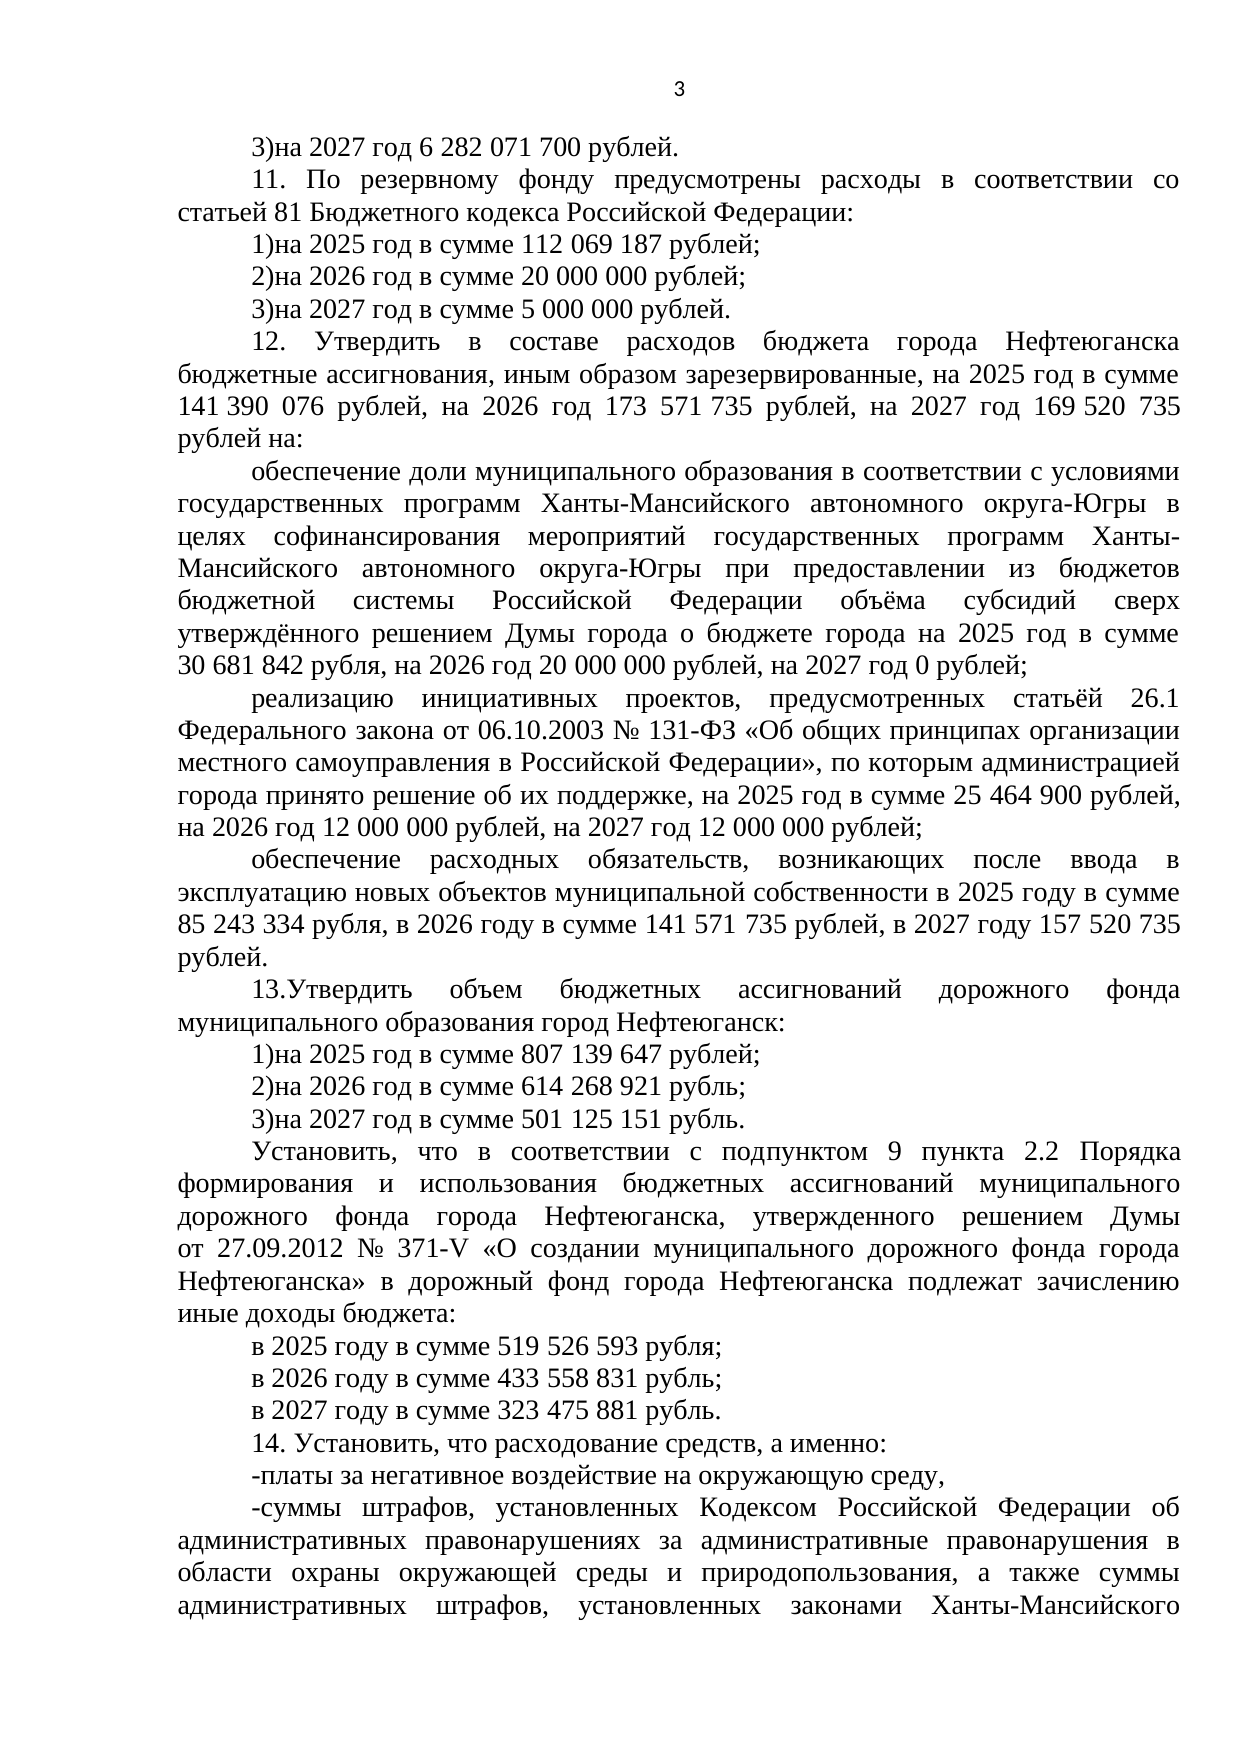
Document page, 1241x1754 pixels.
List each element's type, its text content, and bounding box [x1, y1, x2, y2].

text обеспечение доли муниципального образования в соответствии с условиями государственных программ Ханты-Мансийского автономного округа-Югры в целях софинансирования мероприятий государственных программ Ханты-Мансийского автономного округа-Югры при предоставлении из бюджетов бюджетной системы Российской Федерации объёма субсидий сверх утверждённого решением Думы города о бюджете города на 2025 год в сумме 30 681 842 рубля, на 2026 год 20 000 000 рублей, на 2027 год 0 рублей; [177, 454, 1181, 681]
text 3)на 2027 год 6 282 071 700 рублей. [177, 130, 1181, 162]
text 2)на 2026 год в сумме 614 268 921 рубль; [177, 1069, 1181, 1102]
text Установить, что в соответствии с подпунктом 9 пункта 2.2 Порядка формирования и использования бюджетных ассигнований муниципального дорожного фонда города Нефтеюганска, утвержденного решением Думы от 27.09.2012 № 371-V «О создании муниципального дорожного фонда города Нефтеюганска» в дорожный фонд города Нефтеюганска подлежат зачислению иные доходы бюджета: [177, 1134, 1181, 1328]
text 2)на 2026 год в сумме 20 000 000 рублей; [177, 259, 1181, 292]
text -платы за негативное воздействие на окружающую среду, [177, 1458, 1181, 1491]
text в 2026 году в сумме 433 558 831 рубль; [177, 1361, 1181, 1393]
text 12. Утвердить в составе расходов бюджета города Нефтеюганска бюджетные ассигнования, иным образом зарезервированные, на 2025 год в сумме 141 390 076 рублей, на 2026 год 173 571 735 рублей, на 2027 год 169 520 735 рублей на: [177, 324, 1181, 454]
text обеспечение расходных обязательств, возникающих после ввода в эксплуатацию новых объектов муниципальной собственности в 2025 году в сумме 85 243 334 рубля, в 2026 году в сумме 141 571 735 рублей, в 2027 году 157 520 735 рублей. [177, 843, 1181, 972]
text реализацию инициативных проектов, предусмотренных статьёй 26.1 Федерального закона от 06.10.2003 № 131-ФЗ «Об общих принципах организации местного самоуправления в Российской Федерации», по которым администрацией города принято решение об их поддержке, на 2025 год в сумме 25 464 900 рублей, на 2026 год 12 000 000 рублей, на 2027 год 12 000 000 рублей; [177, 681, 1181, 843]
text 11. По резервному фонду предусмотрены расходы в соответствии со статьей 81 Бюджетного кодекса Российской Федерации: [177, 162, 1181, 227]
text 3)на 2027 год в сумме 5 000 000 рублей. [177, 292, 1181, 324]
text 1)на 2025 год в сумме 807 139 647 рублей; [177, 1037, 1181, 1069]
text в 2025 году в сумме 519 526 593 рубля; [177, 1328, 1181, 1361]
text 1)на 2025 год в сумме 112 069 187 рублей; [177, 227, 1181, 259]
text в 2027 году в сумме 323 475 881 рубль. [177, 1393, 1181, 1426]
text 14. Установить, что расходование средств, а именно: [177, 1426, 1181, 1458]
text 3)на 2027 год в сумме 501 125 151 рубль. [177, 1102, 1181, 1134]
text 13.Утвердить объем бюджетных ассигнований дорожного фонда муниципального образования город Нефтеюганск: [177, 972, 1181, 1037]
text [177, 1491, 1181, 1620]
